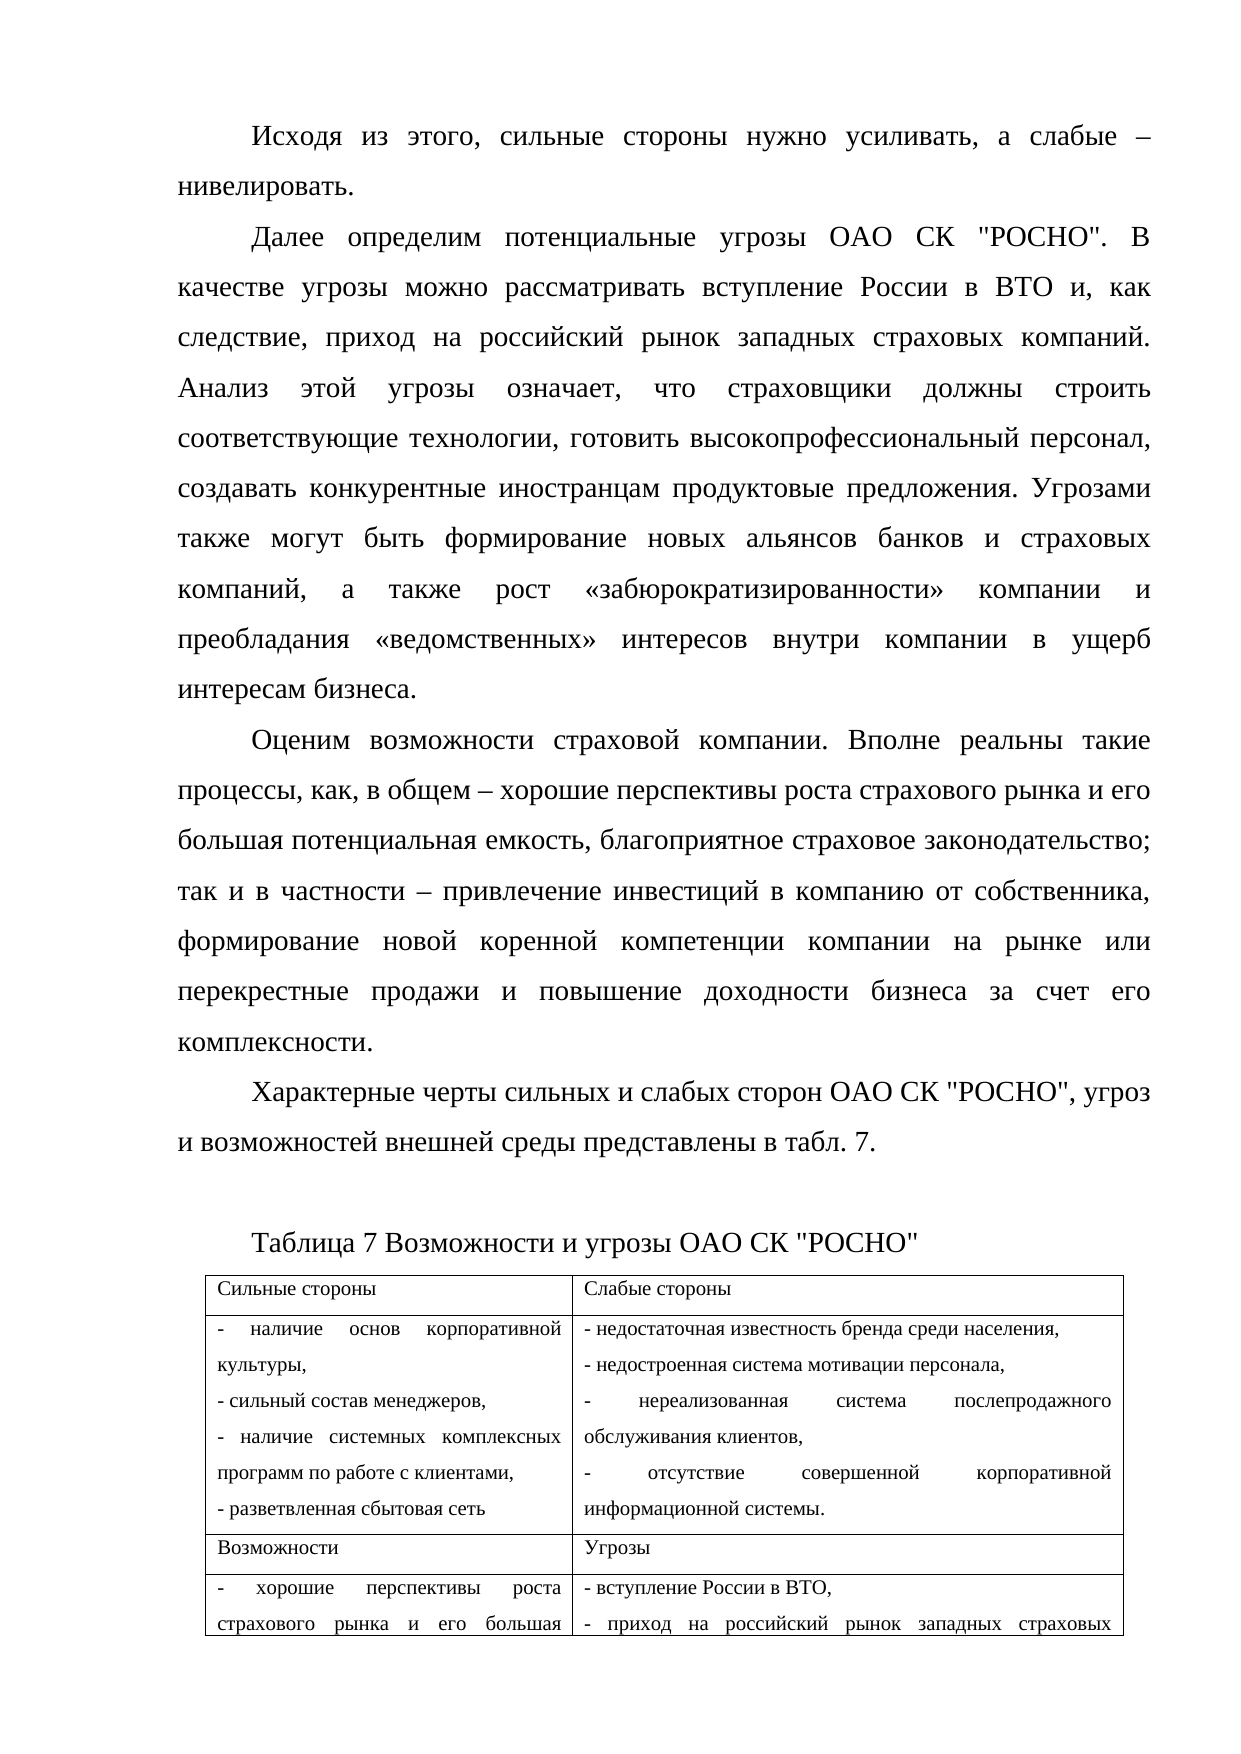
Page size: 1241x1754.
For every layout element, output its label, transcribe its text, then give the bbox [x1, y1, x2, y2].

text Исходя из этого, сильные стороны нужно усиливать, а слабые – нивелировать. [177, 118, 1152, 202]
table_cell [206, 1575, 572, 1635]
table_header Сильные стороны [206, 1276, 572, 1315]
table_header Слабые стороны [573, 1276, 1123, 1315]
table_cell - наличие основ корпоративной культуры, - сильный состав менеджеров, - наличие системных комплексных программ по работе с клиентами, - разветвленная сбытовая сеть [206, 1316, 572, 1534]
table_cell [573, 1575, 1123, 1635]
table_cell - недостаточная известность бренда среди населения, - недостроенная система мотивации персонала, - нереализованная система послепродажного обслуживания клиентов, - отсутствие совершенной корпоративной информационной системы. [573, 1316, 1123, 1534]
table_cell Возможности [206, 1535, 572, 1574]
text Таблица 7 Возможности и угрозы ОАО СК "РОСНО" [177, 1225, 1152, 1258]
text Характерные черты сильных и слабых сторон ОАО СК "РОСНО", угроз и возможностей внешней среды представлены в табл. 7. [177, 1074, 1152, 1158]
text Оценим возможности страховой компании. Вполне реальны такие процессы, как, в общем – хорошие перспективы роста страхового рынка и его большая потенциальная емкость, благоприятное страховое законодательство; так и в частности – привлечение инвестиций в компанию от собственника, формирование новой коренной компетенции компании на рынке или перекрестные продажи и повышение доходности бизнеса за счет его комплексности. [177, 722, 1152, 1057]
table_cell Угрозы [573, 1535, 1123, 1574]
text Далее определим потенциальные угрозы ОАО СК "РОСНО". В качестве угрозы можно рассматривать вступление России в ВТО и, как следствие, приход на российский рынок западных страховых компаний. Анализ этой угрозы означает, что страховщики должны строить соответствующие технологии, готовить высокопрофессиональный персонал, создавать конкурентные иностранцам продуктовые предложения. Угрозами также могут быть формирование новых альянсов банков и страховых компаний, а также рост «забюрократизированности» компании и преобладания «ведомственных» интересов внутри компании в ущерб интересам бизнеса. [177, 219, 1152, 705]
